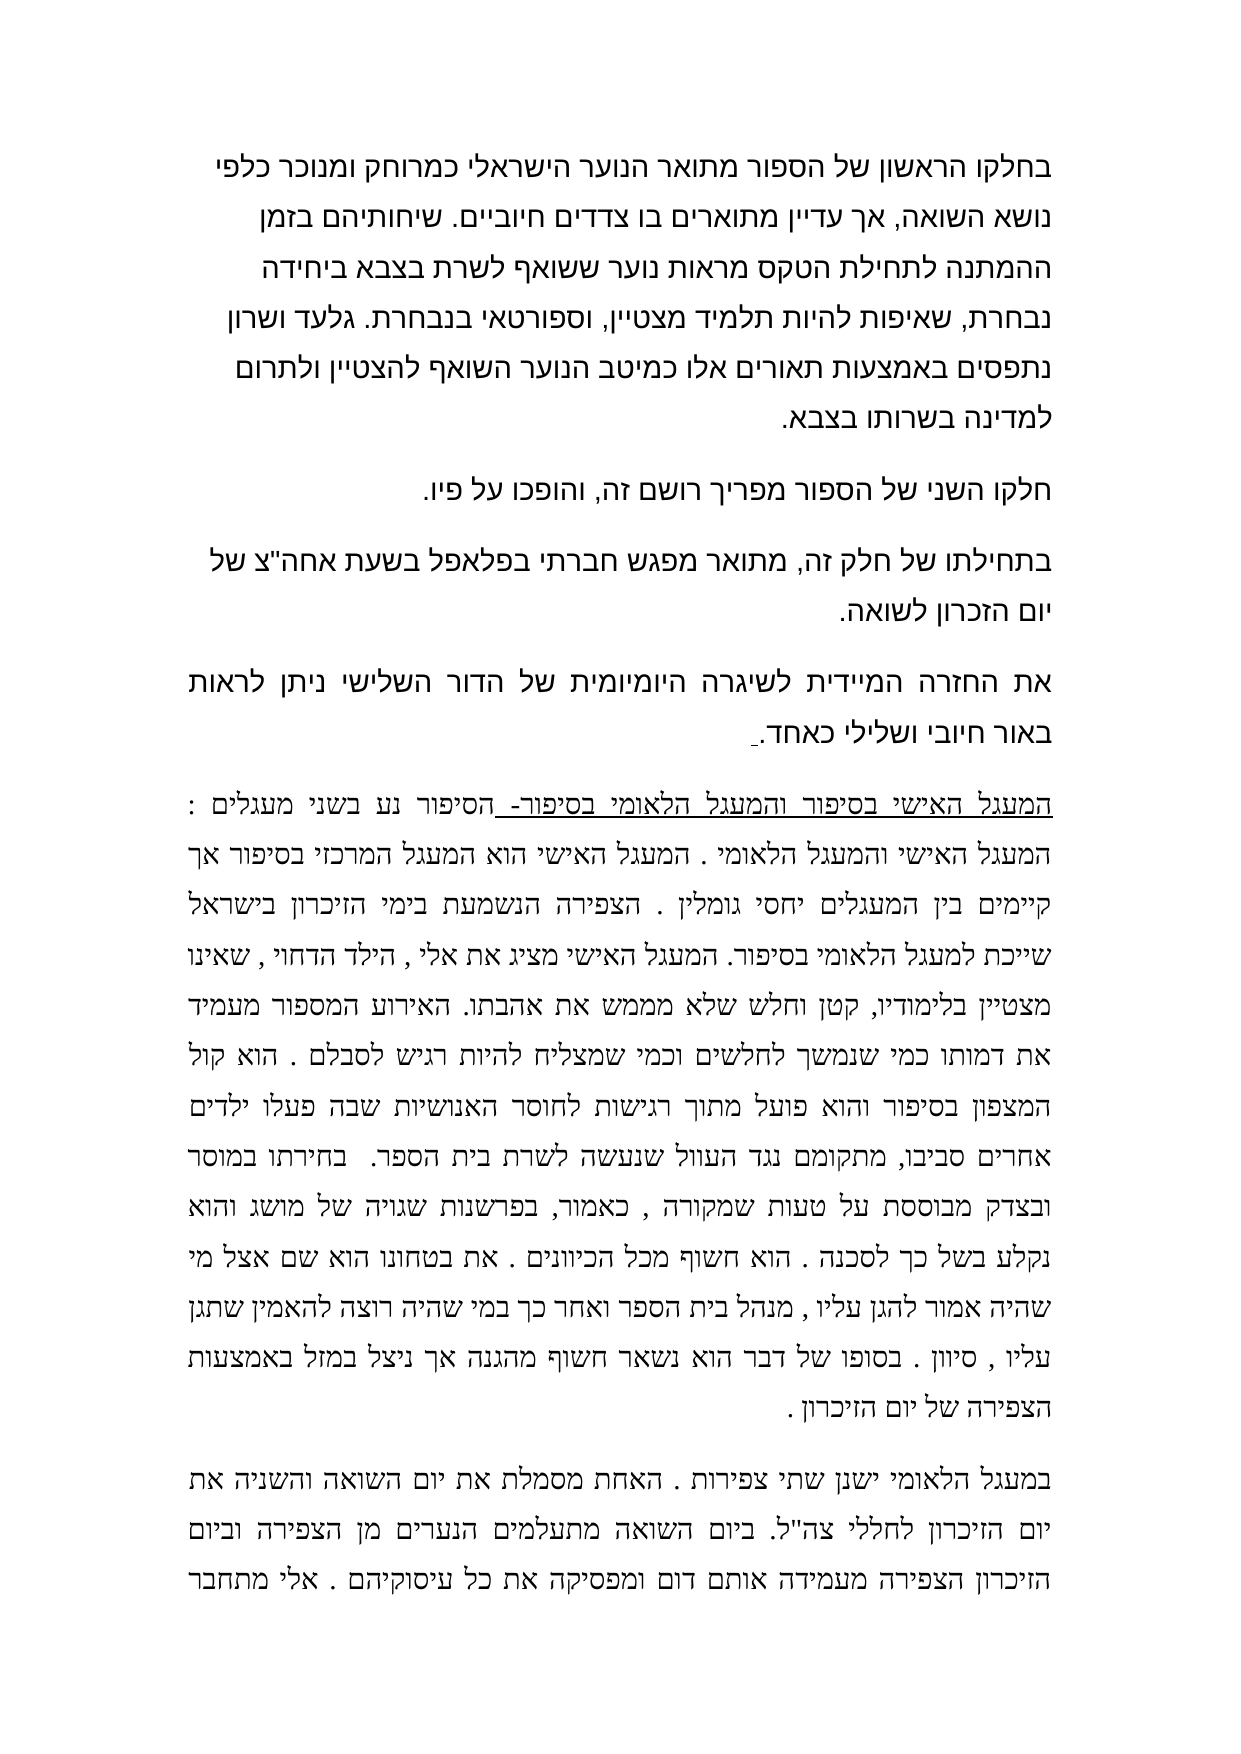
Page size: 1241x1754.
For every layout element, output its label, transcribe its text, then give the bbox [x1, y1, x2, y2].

text בחלקו הראשון של הספור מתואר הנוער הישראלי כמרוחק ומנוכר כלפי נושא השואה, אך עדיין מתוארים בו צדדים חיוביים. שיחותיהם בזמן ההמתנה לתחילת הטקס מראות נוער ששואף לשרת בצבא ביחידה נבחרת, שאיפות להיות תלמיד מצטיין, וספורטאי בנבחרת. גלעד ושרון נתפסים באמצעות תאורים אלו כמיטב הנוער השואף להצטיין ולתרום למדינה בשרותו בצבא. [187, 150, 1053, 435]
text המעגל האישי בסיפור והמעגל הלאומי בסיפור- הסיפור נע בשני מעגלים : המעגל האישי והמעגל הלאומי . המעגל האישי הוא המעגל המרכזי בסיפור אך קיימים בין המעגלים יחסי גומלין . הצפירה הנשמעת בימי הזיכרון בישראל שייכת למעגל הלאומי בסיפור. המעגל האישי מציג את אלי , הילד הדחוי , שאינו מצטיין בלימודיו, קטן וחלש שלא מממש את אהבתו. האירוע המספור מעמיד את דמותו כמי שנמשך לחלשים וכמי שמצליח להיות רגיש לסבלם . הוא קול המצפון בסיפור והוא פועל מתוך רגישות לחוסר האנושיות שבה פעלו ילדים אחרים סביבו, מתקומם נגד העוול שנעשה לשרת בית הספר. בחירתו במוסר ובצדק מבוססת על טעות שמקורה , כאמור, בפרשנות שגויה של מושג והוא נקלע בשל כך לסכנה . הוא חשוף מכל הכיוונים . את בטחונו הוא שם אצל מי שהיה אמור להגן עליו , מנהל בית הספר ואחר כך במי שהיה רוצה להאמין שתגן עליו , סיוון . בסופו של דבר הוא נשאר חשוף מהגנה אך ניצל במזל באמצעות הצפירה של יום הזיכרון . [187, 787, 1053, 1424]
text את החזרה המיידית לשיגרה היומיומית של הדור השלישי ניתן לראות באור חיובי ושלילי כאחד. [187, 665, 1053, 749]
text חלקו השני של הספור מפריך רושם זה, והופכו על פיו. [187, 473, 1053, 506]
text בתחילתו של חלק זה, מתואר מפגש חברתי בפלאפל בשעת אחה"צ של יום הזכרון לשואה. [187, 544, 1053, 628]
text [187, 1462, 1053, 1596]
